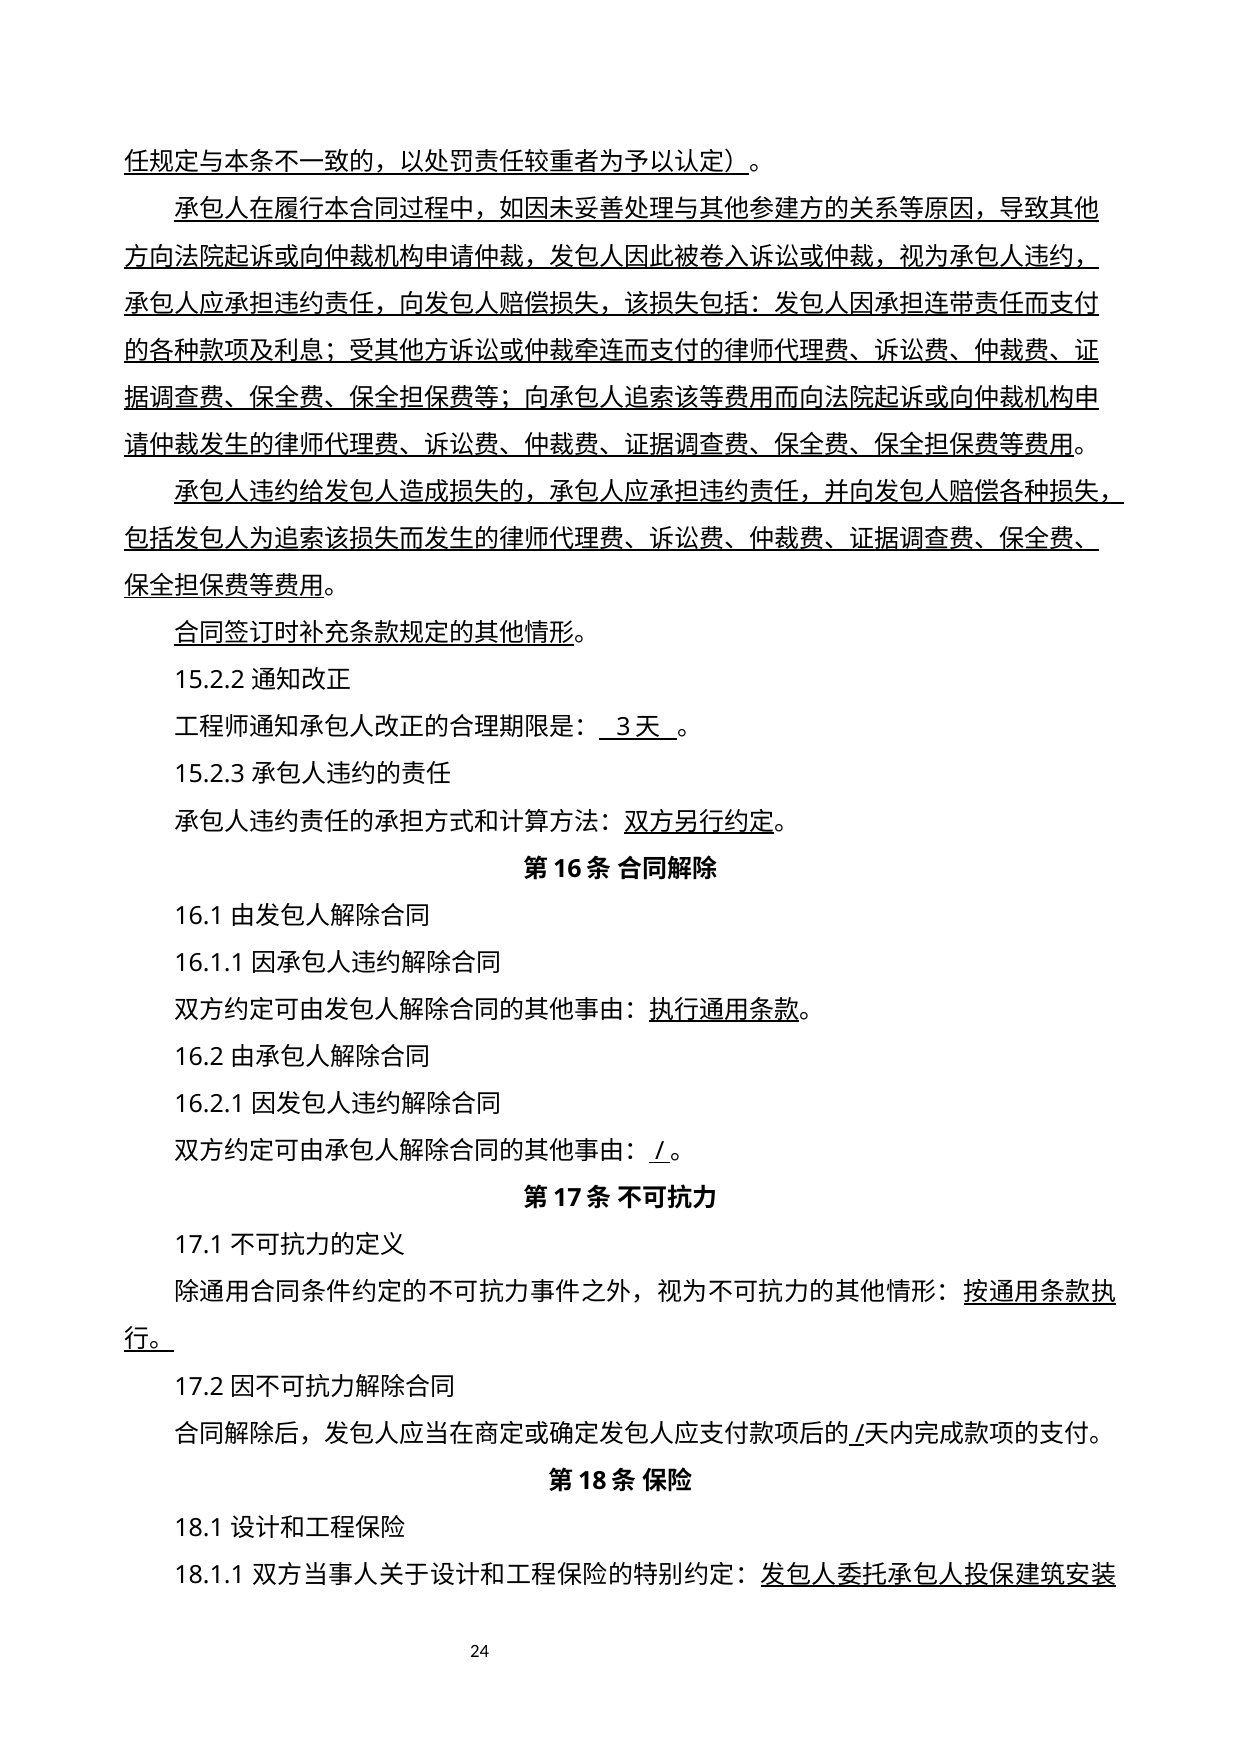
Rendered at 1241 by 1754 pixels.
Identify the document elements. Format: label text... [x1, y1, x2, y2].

subtitle 第16条 合同解除 [124, 848, 1116, 884]
text 16.2 由承包人解除合同 [124, 1036, 1116, 1073]
text 合同签订时补充条款规定的其他情形。 [124, 613, 1116, 649]
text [124, 1554, 1116, 1591]
text 双方约定可由承包人解除合同的其他事由： / 。 [124, 1131, 1116, 1167]
text 工程师通知承包人改正的合理期限是： 3天 。 [124, 707, 1116, 743]
text 16.1 由发包人解除合同 [124, 895, 1116, 931]
text 承包人违约责任的承担方式和计算方法：双方另行约定。 [124, 801, 1116, 837]
subtitle 第17条 不可抗力 [124, 1178, 1116, 1214]
text 双方约定可由发包人解除合同的其他事由：执行通用条款。 [124, 989, 1116, 1026]
text 除通用合同条件约定的不可抗力事件之外，视为不可抗力的其他情形：按通用条款执行。 [124, 1272, 1116, 1355]
text 18.1 设计和工程保险 [124, 1507, 1116, 1543]
text 合同解除后，发包人应当在商定或确定发包人应支付款项后的 /天内完成款项的支付。 [124, 1413, 1116, 1449]
text 承包人在履行本合同过程中，如因未妥善处理与其他参建方的关系等原因，导致其他方向法院起诉或向仲裁机构申请仲裁，发包人因此被卷入诉讼或仲裁，视为承包人违约，承包人应承担违约责任，向发包人赔偿损失，该损失包括：发包人因承担连带责任而支付的各种款项及利息；受其他方诉讼或仲裁牵连而支付的律师代理费、诉讼费、仲裁费、证据调查费、保全费、保全担保费等；向承包人追索该等费用而向法院起诉或向仲裁机构申请仲裁发生的律师代理费、诉讼费、仲裁费、证据调查费、保全费、保全担保费等费用。 [124, 189, 1116, 461]
text 17.1 不可抗力的定义 [124, 1225, 1116, 1261]
text 17.2 因不可抗力解除合同 [124, 1366, 1116, 1402]
text 15.2.3 承包人违约的责任 [124, 754, 1116, 790]
text 承包人违约给发包人造成损失的，承包人应承担违约责任，并向发包人赔偿各种损失，包括发包人为追索该损失而发生的律师代理费、诉讼费、仲裁费、证据调查费、保全费、保全担保费等费用。 [124, 471, 1116, 602]
text 15.2.2 通知改正 [124, 660, 1116, 696]
text 16.1.1 因承包人违约解除合同 [124, 942, 1116, 978]
subtitle 第18条 保险 [124, 1460, 1116, 1496]
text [124, 142, 1116, 178]
text 16.2.1 因发包人违约解除合同 [124, 1083, 1116, 1120]
